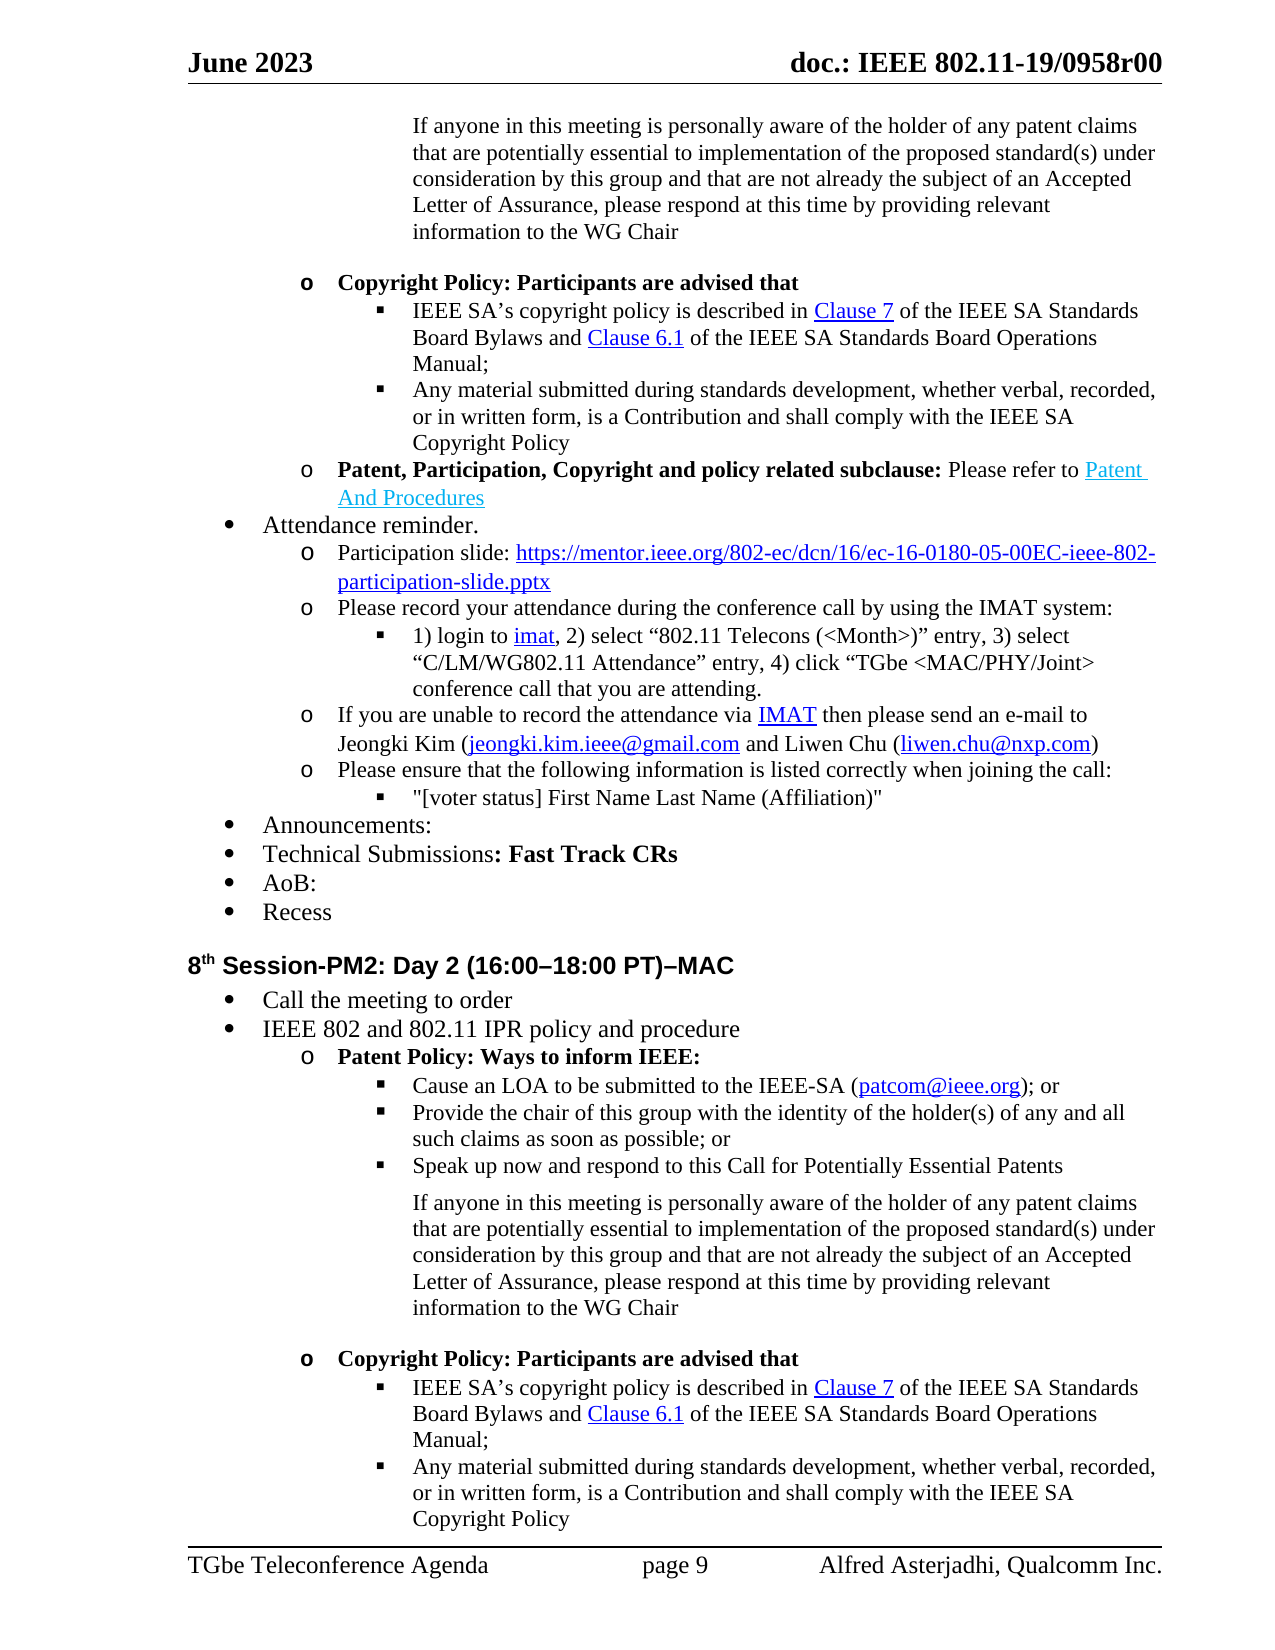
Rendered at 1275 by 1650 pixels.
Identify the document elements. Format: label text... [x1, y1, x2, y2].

list IEEE SA’s copyright policy is described in Clause 7 of the IEEE SA Standards Board Bylaws and Clause 6.1 of the IEEE SA Standards Board Operations Manual; [375, 1374, 1162, 1453]
list Cause an LOA to be submitted to the IEEE-SA (patcom@ieee.org); or [375, 1072, 1162, 1099]
list Announcements: [225, 811, 1162, 839]
list Speak up now and respond to this Call for Potentially Essential Patents [375, 1152, 1162, 1178]
list Patent Policy: Ways to inform IEEE: [300, 1043, 1162, 1072]
list Recess [225, 897, 1162, 926]
subtitle 8th Session-PM2: Day 2 (16:00–18:00 PT)–MAC [187, 951, 1162, 979]
list Any material submitted during standards development, whether verbal, recorded, or in written form, is a Contribution and shall comply with the IEEE SA Copyright Policy [375, 1453, 1162, 1532]
list Copyright Policy: Participants are advised that [300, 1345, 1162, 1374]
list IEEE SA’s copyright policy is described in Clause 7 of the IEEE SA Standards Board Bylaws and Clause 6.1 of the IEEE SA Standards Board Operations Manual; [375, 297, 1162, 377]
list Attendance reminder. [225, 510, 1162, 539]
list Call the meeting to order [225, 986, 1162, 1014]
list Participation slide: https://mentor.ieee.org/802-ec/dcn/16/ec-16-0180-05-00EC-ieee-802-participation-slide.pptx [300, 539, 1162, 594]
list If anyone in this meeting is personally aware of the holder of any patent claims that are potentially essential to implementation of the proposed standard(s) under consideration by this group and that are not already the subject of an Accepted Letter of Assurance, please respond at this time by providing relevant information to the WG Chair [412, 1189, 1162, 1320]
list 1) login to imat, 2) select “802.11 Telecons (<Month>)” entry, 3) select “C/LM/WG802.11 Attendance” entry, 4) click “TGbe <MAC/PHY/Joint> conference call that you are attending. [375, 622, 1162, 701]
list If you are unable to record the attendance via IMAT then please send an e-mail to Jeongki Kim (jeongki.kim.ieee@gmail.com and Liwen Chu (liwen.chu@nxp.com) [300, 701, 1162, 756]
list If anyone in this meeting is personally aware of the holder of any patent claims that are potentially essential to implementation of the proposed standard(s) under consideration by this group and that are not already the subject of an Accepted Letter of Assurance, please respond at this time by providing relevant information to the WG Chair [412, 112, 1162, 244]
list "[voter status] First Name Last Name (Affiliation)" [375, 784, 1162, 811]
list Please ensure that the following information is listed correctly when joining the call: [300, 756, 1162, 784]
list Provide the chair of this group with the identity of the holder(s) of any and all such claims as soon as possible; or [375, 1099, 1162, 1152]
list Patent, Participation, Copyright and policy related subclause: Please refer to Patent And Procedures [300, 456, 1162, 510]
list Copyright Policy: Participants are advised that [300, 269, 1162, 297]
list AoB: [225, 868, 1162, 897]
list Technical Submissions: Fast Track CRs [225, 839, 1162, 868]
list Please record your attendance during the conference call by using the IMAT system: [300, 594, 1162, 622]
list IEEE 802 and 802.11 IPR policy and procedure [225, 1014, 1162, 1043]
list Any material submitted during standards development, whether verbal, recorded, or in written form, is a Contribution and shall comply with the IEEE SA Copyright Policy [375, 377, 1162, 456]
